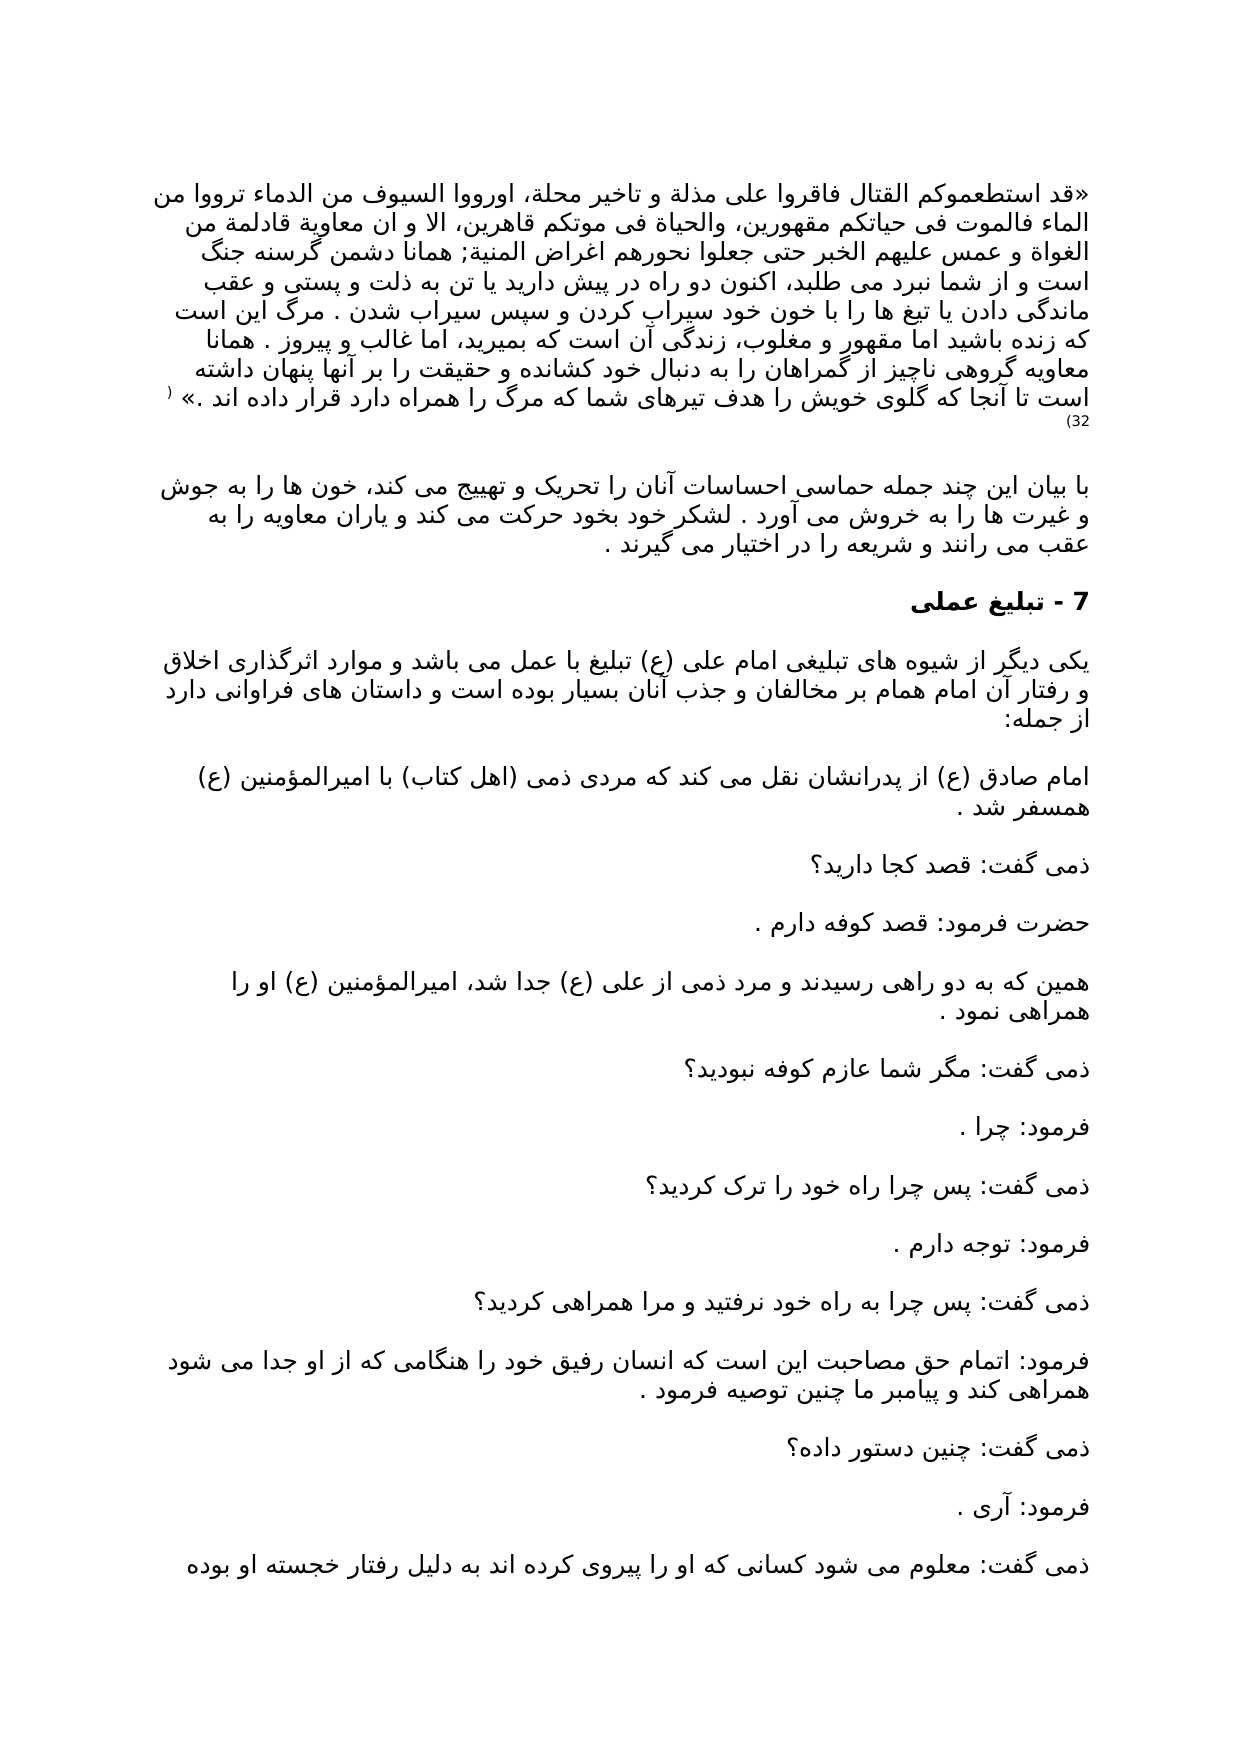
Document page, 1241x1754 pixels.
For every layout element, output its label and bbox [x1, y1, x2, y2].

table_header [150, 150, 1090, 1579]
